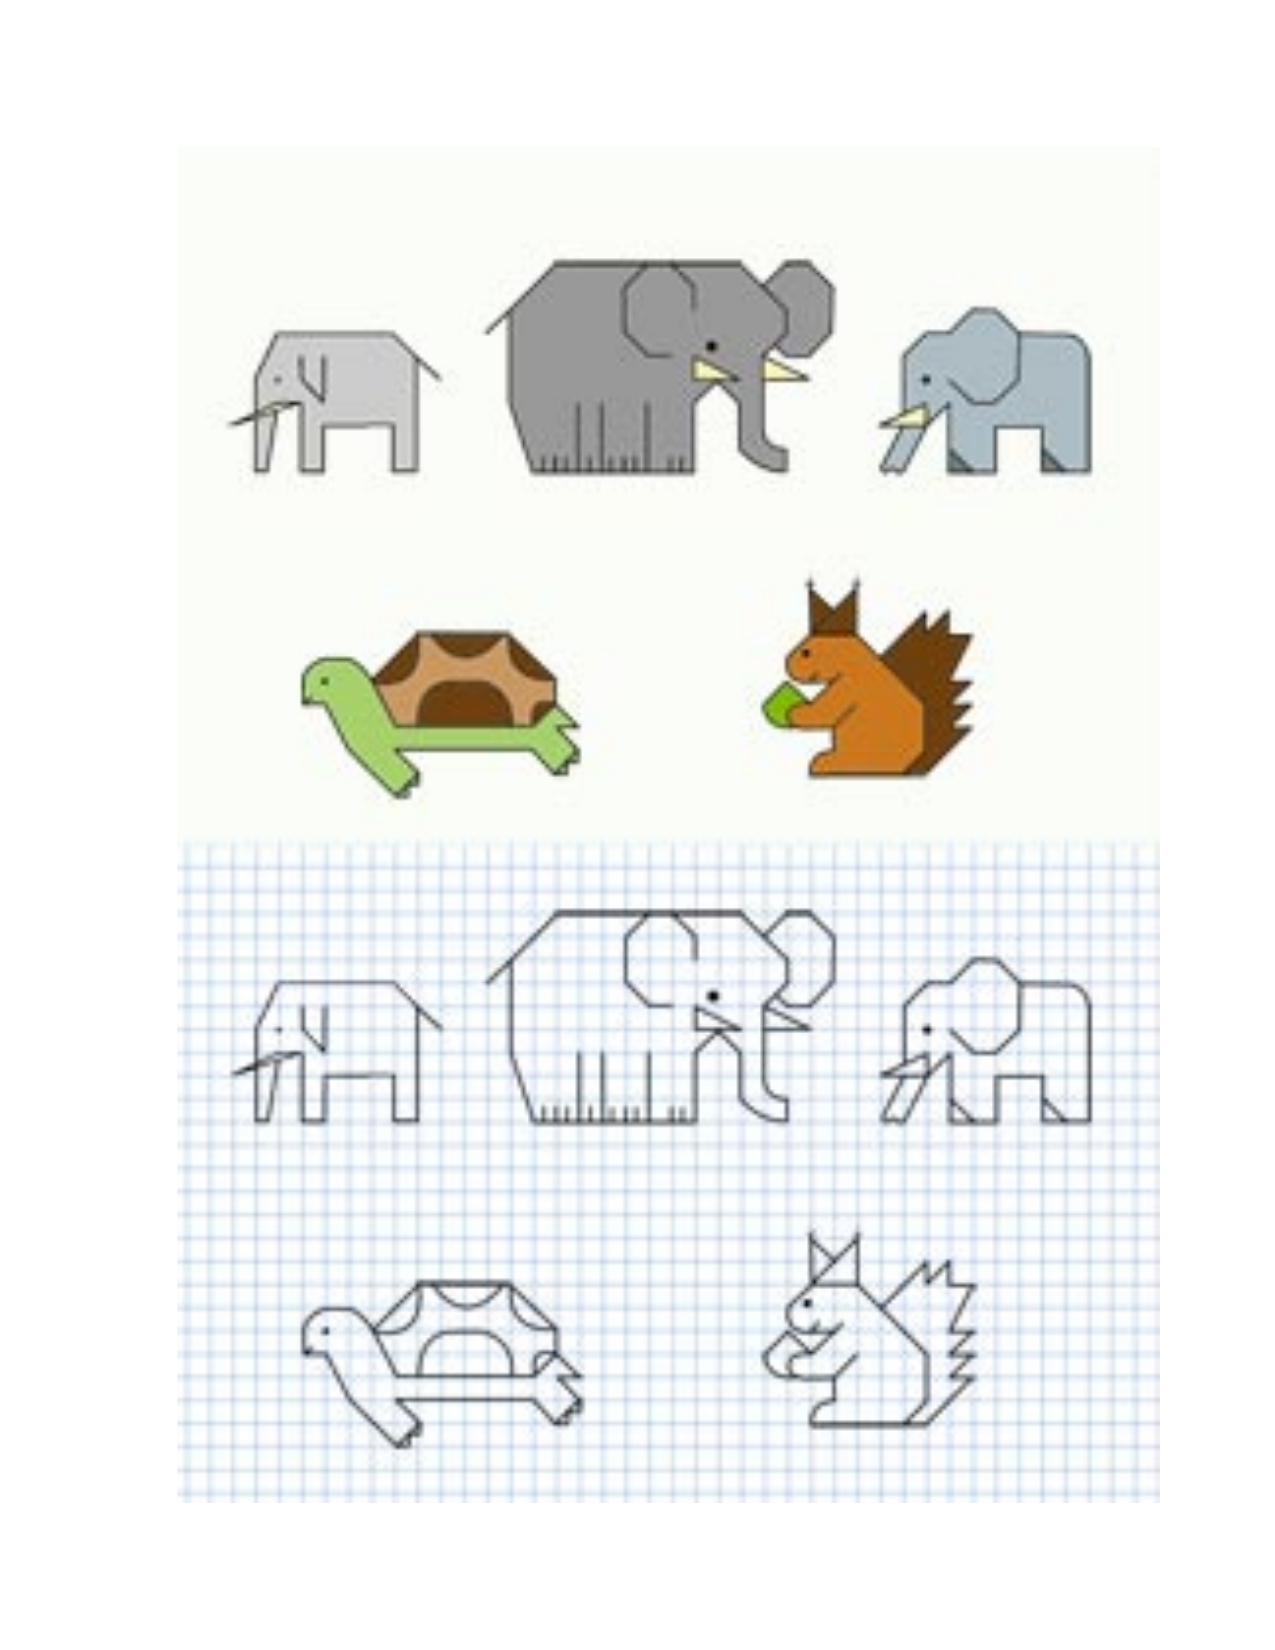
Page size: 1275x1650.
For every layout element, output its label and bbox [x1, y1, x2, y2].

picture [177, 147, 1160, 1503]
